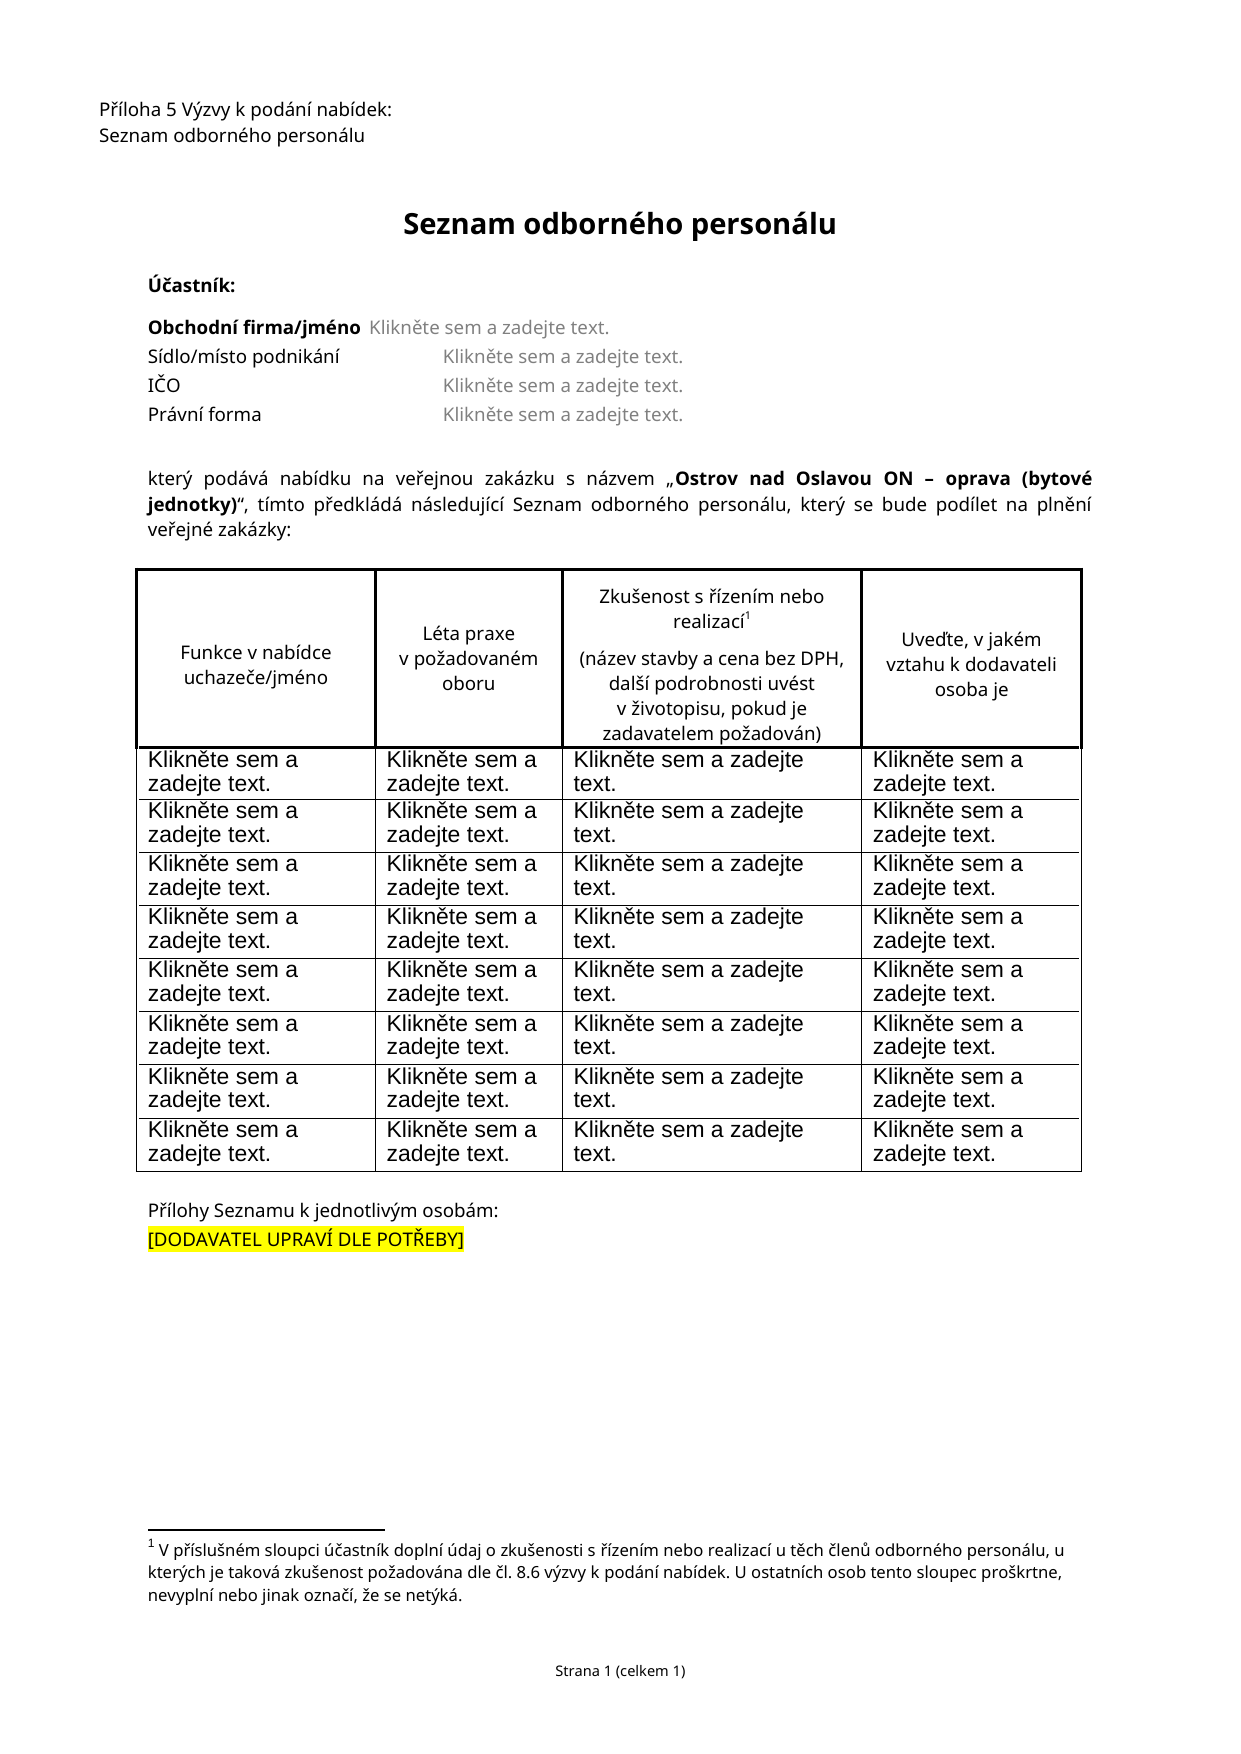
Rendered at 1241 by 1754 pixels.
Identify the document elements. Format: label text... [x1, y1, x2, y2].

title Seznam odborného personálu [148, 203, 1093, 243]
text Přílohy Seznamu k jednotlivým osobám: [148, 1197, 1093, 1223]
text [DODAVATEL UPRAVÍ DLE POTŘEBY] [148, 1223, 1092, 1252]
text který podává nabídku na veřejnou zakázku s názvem „Ostrov nad Oslavou ON – oprava (bytové jednotky)“, tímto předkládá následující Seznam odborného personálu, který se bude podílet na plnění veřejné zakázky: [148, 465, 1093, 542]
text Obchodní firma/jméno [148, 311, 1093, 340]
table_header Funkce v nabídce uchazeče/jméno [138, 571, 374, 746]
text Účastník: [148, 268, 1093, 299]
text Sídlo/místo podnikání [148, 340, 1093, 369]
text IČO [148, 369, 1093, 398]
table_header Uveďte, v jakém vztahu k dodavateli osoba je [863, 571, 1080, 746]
text Právní forma [148, 398, 1093, 427]
table_header Léta praxe v požadovaném oboru [377, 571, 561, 746]
table_header Zkušenost s řízením nebo realizací (název stavby a cena bez DPH, další podrobnosti uvést v životopisu, pokud je zadavatelem požadován) [564, 571, 860, 746]
